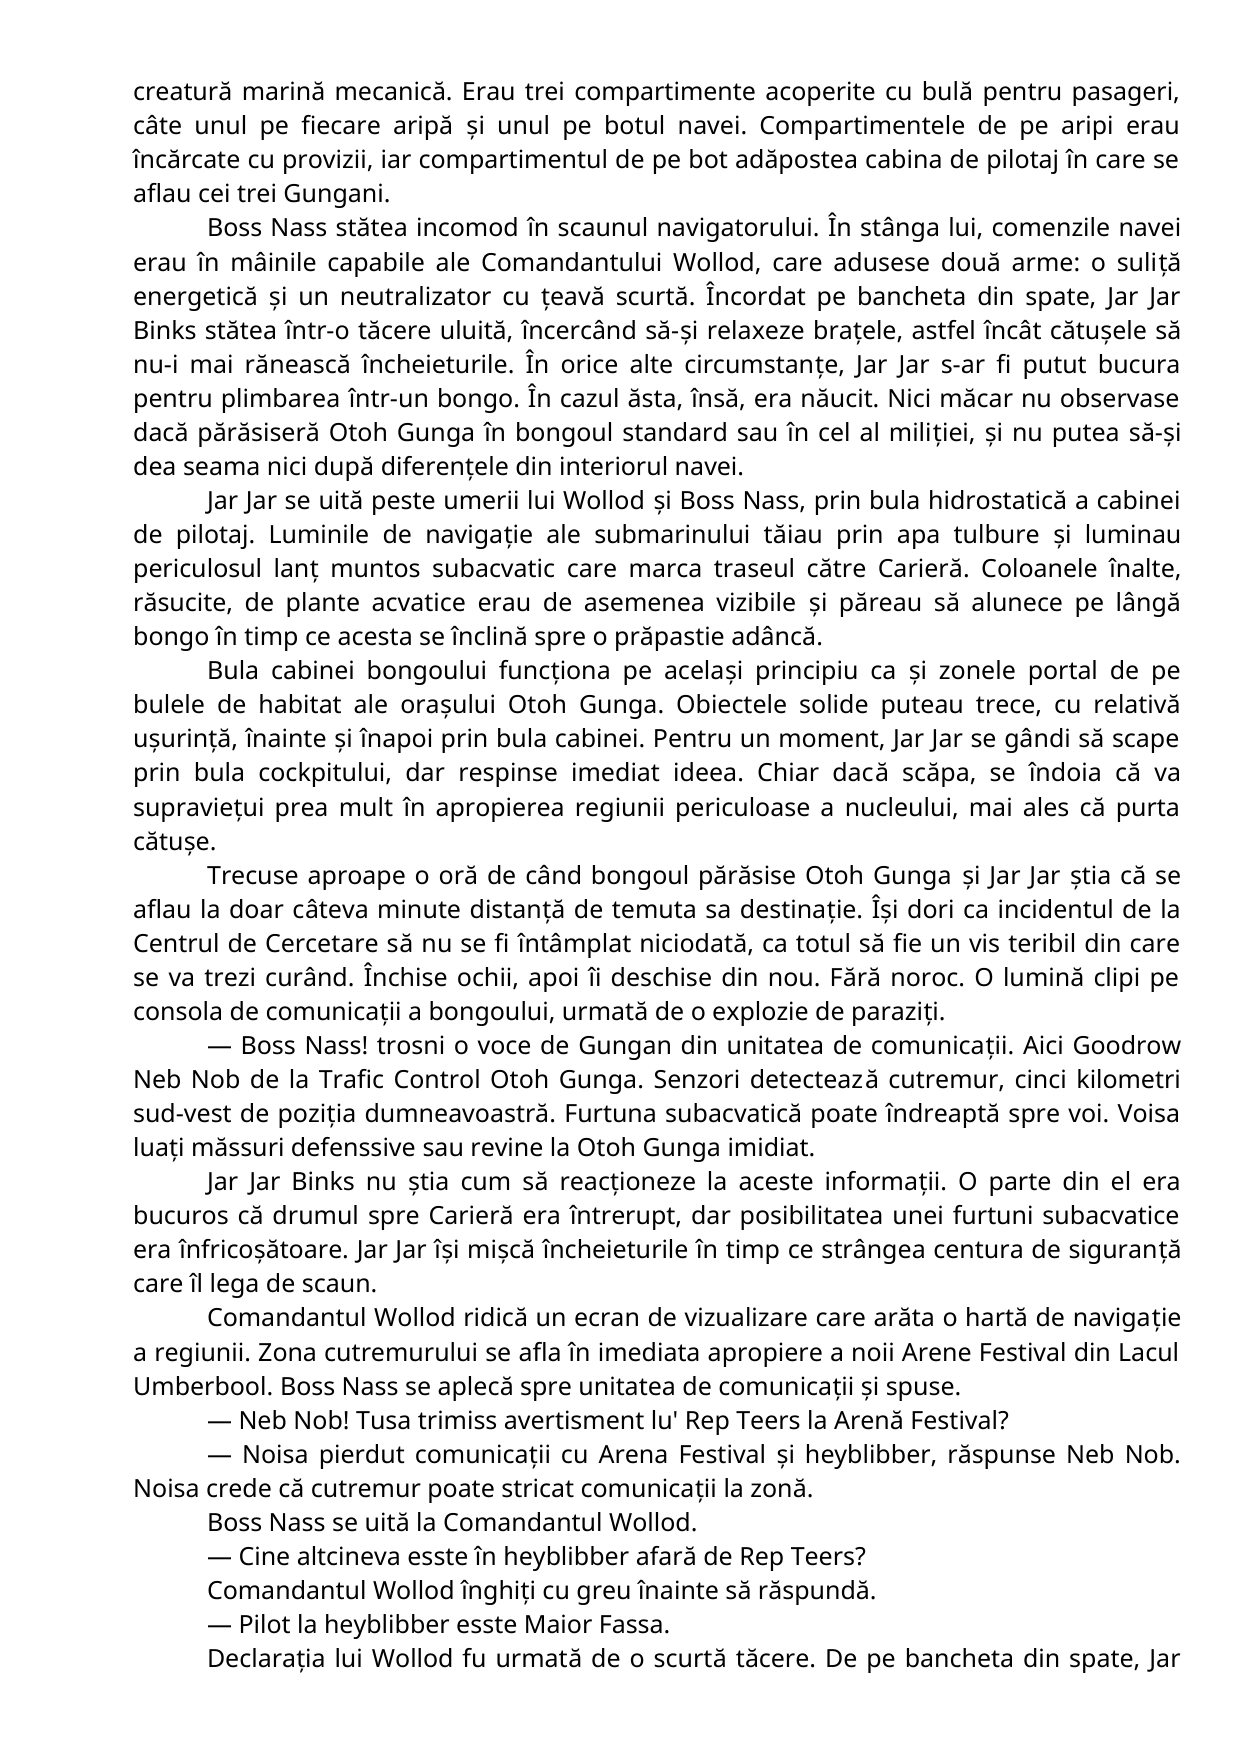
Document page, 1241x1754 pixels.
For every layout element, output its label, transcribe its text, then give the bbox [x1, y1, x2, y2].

text — Cine altcineva esste în heyblibber afară de Rep Teers? [133, 1538, 1181, 1573]
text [133, 74, 1181, 210]
text Jar Jar se uită peste umerii lui Wollod şi Boss Nass, prin bula hidrostatică a cabinei de pilotaj. Luminile de navigaţie ale submarinului tăiau prin apa tulbure şi luminau periculosul lanţ muntos subacvatic care marca traseul către Carieră. Coloanele înalte, răsucite, de plante acvatice erau de asemenea vizibile şi păreau să alunece pe lângă bongo în timp ce acesta se înclină spre o prăpastie adâncă. [133, 483, 1181, 653]
text Comandantul Wollod ridică un ecran de vizualizare care arăta o hartă de navigaţie a regiunii. Zona cutremurului se afla în imediata apropiere a noii Arene Festival din Lacul Umberbool. Boss Nass se aplecă spre unitatea de comunicaţii şi spuse. [133, 1300, 1181, 1402]
text — Noisa pierdut comunicaţii cu Arena Festival şi heyblibber, răspunse Neb Nob. Noisa crede că cutremur poate stricat comunicaţii la zonă. [133, 1436, 1181, 1504]
text Bula cabinei bongoului funcţiona pe acelaşi principiu ca şi zonele portal de pe bulele de habitat ale oraşului Otoh Gunga. Obiectele solide puteau trece, cu relativă uşurinţă, înainte şi înapoi prin bula cabinei. Pentru un moment, Jar Jar se gândi să scape prin bula cockpitului, dar respinse imediat ideea. Chiar dacă scăpa, se îndoia că va supravieţui prea mult în apropierea regiunii periculoase a nucleului, mai ales că purta cătuşe. [133, 653, 1181, 857]
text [133, 1641, 1181, 1675]
text Trecuse aproape o oră de când bongoul părăsise Otoh Gunga şi Jar Jar ştia că se aflau la doar câteva minute distanţă de temuta sa destinaţie. Îşi dori ca incidentul de la Centrul de Cercetare să nu se fi întâmplat niciodată, ca totul să fie un vis teribil din care se va trezi curând. Închise ochii, apoi îi deschise din nou. Fără noroc. O lumină clipi pe consola de comunicaţii a bongoului, urmată de o explozie de paraziţi. [133, 857, 1181, 1028]
text — Pilot la heyblibber esste Maior Fassa. [133, 1607, 1181, 1641]
text Boss Nass se uită la Comandantul Wollod. [133, 1504, 1181, 1538]
text Comandantul Wollod înghiţi cu greu înainte să răspundă. [133, 1573, 1181, 1607]
text Boss Nass stătea incomod în scaunul navigatorului. În stânga lui, comenzile navei erau în mâinile capabile ale Comandantului Wollod, care adusese două arme: o suliţă energetică şi un neutralizator cu ţeavă scurtă. Încordat pe bancheta din spate, Jar Jar Binks stătea într-o tăcere uluită, încercând să-şi relaxeze braţele, astfel încât cătuşele să nu-i mai rănească încheieturile. În orice alte circumstanţe, Jar Jar s-ar fi putut bucura pentru plimbarea într-un bongo. În cazul ăsta, însă, era năucit. Nici măcar nu observase dacă părăsiseră Otoh Gunga în bongoul standard sau în cel al miliţiei, şi nu putea să-şi dea seama nici după diferenţele din interiorul navei. [133, 210, 1181, 483]
text Jar Jar Binks nu ştia cum să reacţioneze la aceste informaţii. O parte din el era bucuros că drumul spre Carieră era întrerupt, dar posibilitatea unei furtuni subacvatice era înfricoşătoare. Jar Jar îşi mişcă încheieturile în timp ce strângea centura de siguranţă care îl lega de scaun. [133, 1164, 1181, 1300]
text — Neb Nob! Tusa trimiss avertisment lu' Rep Teers la Arenă Festival? [133, 1402, 1181, 1436]
text — Boss Nass! trosni o voce de Gungan din unitatea de comunicaţii. Aici Goodrow Neb Nob de la Trafic Control Otoh Gunga. Senzori detectează cutremur, cinci kilometri sud-vest de poziţia dumneavoastră. Furtuna subacvatică poate îndreaptă spre voi. Voisa luaţi măssuri defenssive sau revine la Otoh Gunga imidiat. [133, 1028, 1181, 1164]
